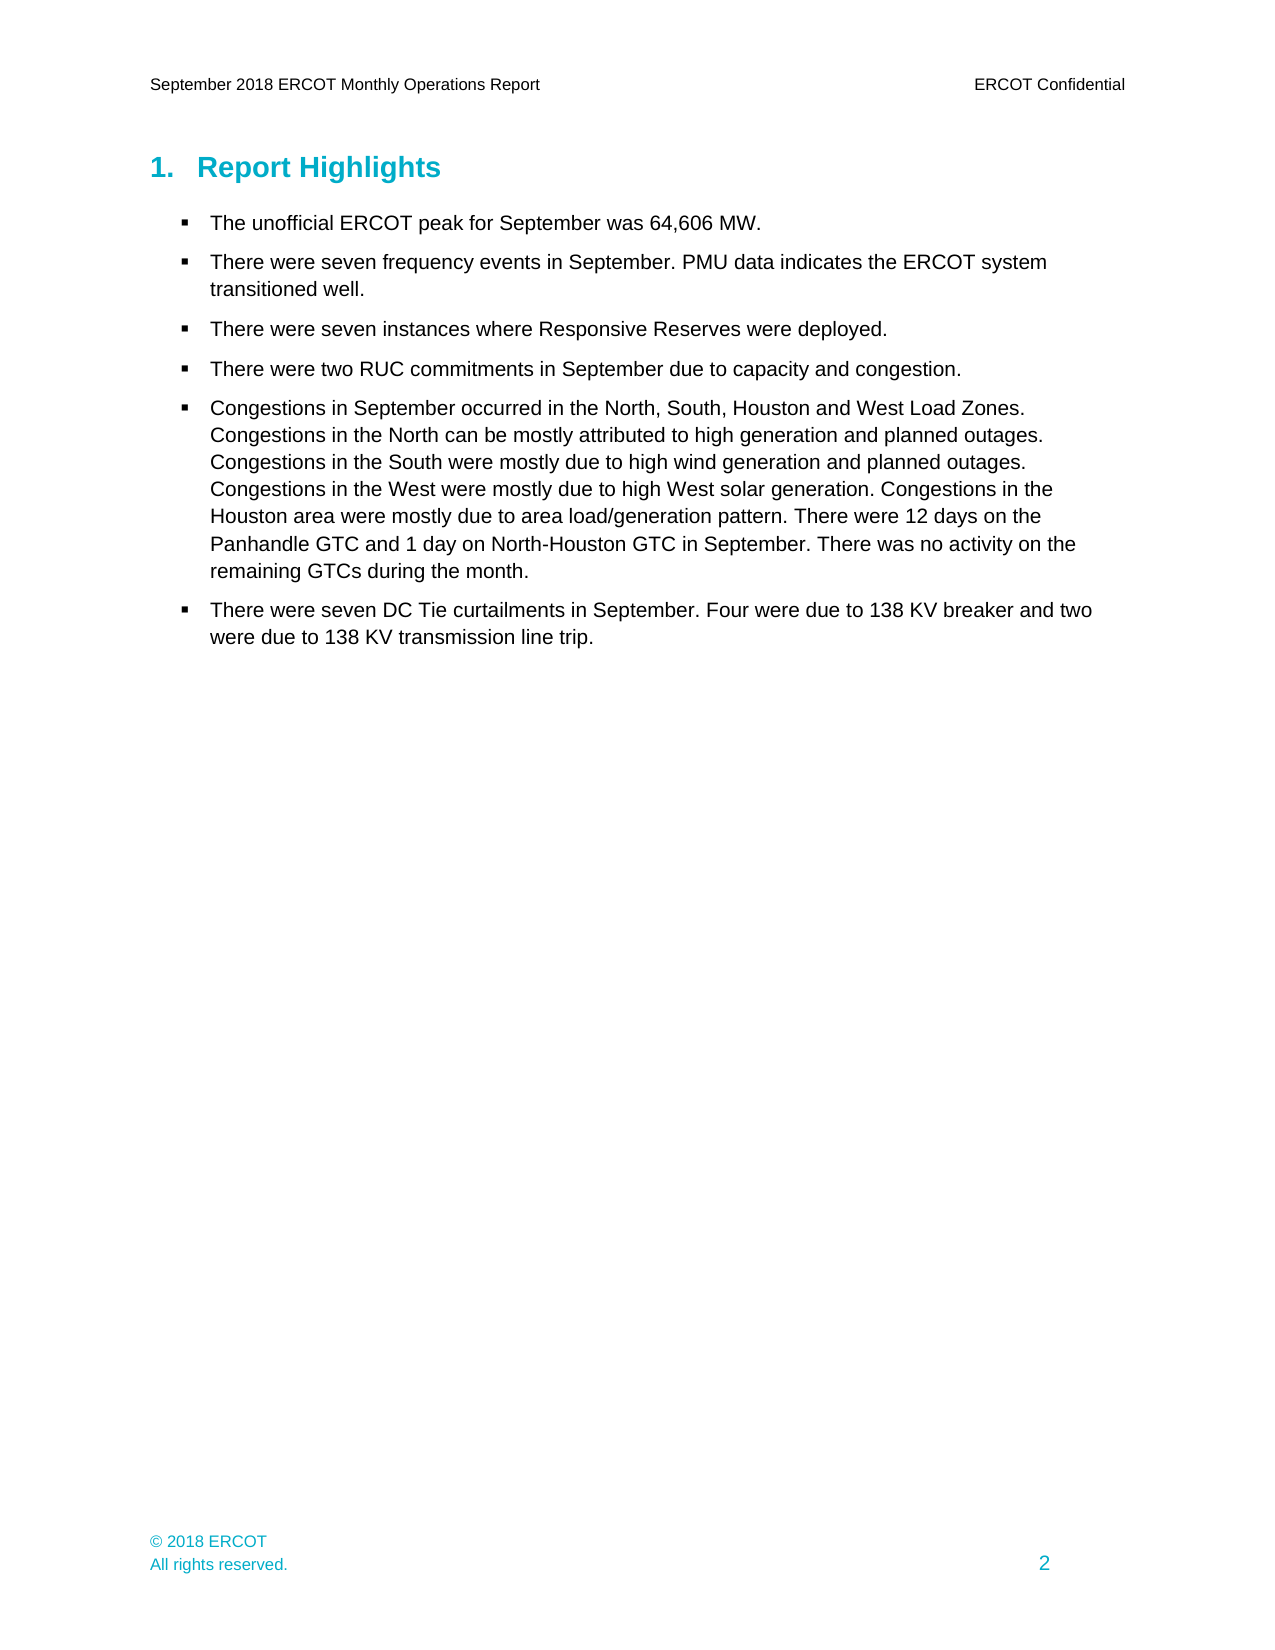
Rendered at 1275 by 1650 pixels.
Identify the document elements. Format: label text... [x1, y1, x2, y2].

text There were two RUC commitments in September due to capacity and congestion. [180, 354, 1125, 381]
text There were seven instances where Responsive Reserves were deployed. [180, 315, 1125, 342]
text The unofficial ERCOT peak for September was 64,606 MW. [180, 208, 1125, 236]
text Congestions in September occurred in the North, South, Houston and West Load Zones. Congestions in the North can be mostly attributed to high generation and planned outages. Congestions in the South were mostly due to high wind generation and planned outages. Congestions in the West were mostly due to high West solar generation. Congestions in the Houston area were mostly due to area load/generation pattern. There were 12 days on the Panhandle GTC and 1 day on North-Houston GTC in September. There was no activity on the remaining GTCs during the month. [180, 394, 1125, 583]
text There were seven DC Tie curtailments in September. Four were due to 138 KV breaker and two were due to 138 KV transmission line trip. [180, 596, 1125, 650]
text There were seven frequency events in September. PMU data indicates the ERCOT system transitioned well. [180, 248, 1125, 302]
subtitle Report Highlights [150, 150, 1125, 183]
